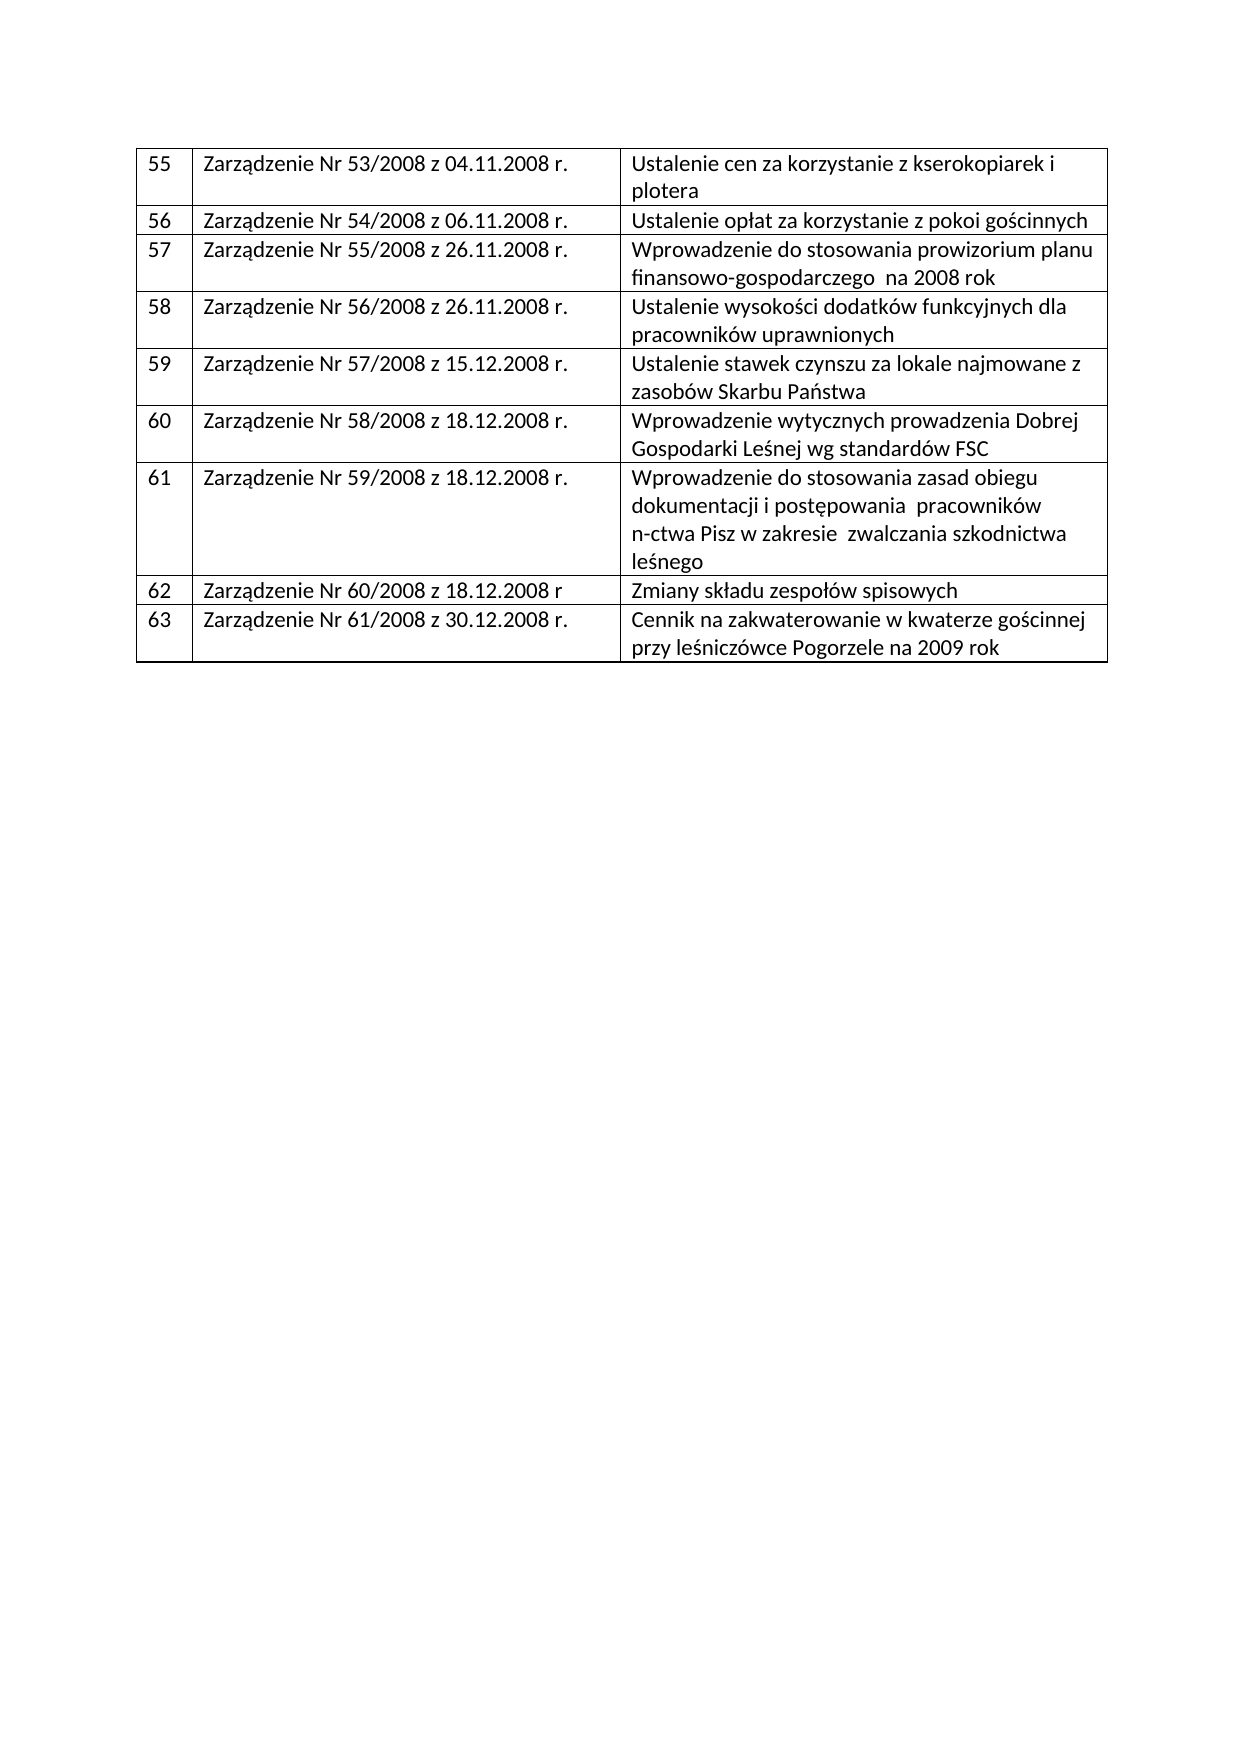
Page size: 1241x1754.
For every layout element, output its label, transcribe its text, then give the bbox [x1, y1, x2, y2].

table_cell 63 [137, 605, 192, 661]
table_cell Zarządzenie Nr 59/2008 z 18.12.2008 r. [193, 463, 620, 575]
table_cell Wprowadzenie do stosowania zasad obiegu dokumentacji i postępowania pracowników n-ctwa Pisz w zakresie zwalczania szkodnictwa leśnego [621, 463, 1107, 575]
table_cell Zarządzenie Nr 56/2008 z 26.11.2008 r. [193, 292, 620, 348]
table_cell Zarządzenie Nr 58/2008 z 18.12.2008 r. [193, 406, 620, 462]
table_cell 56 [137, 206, 192, 234]
table_cell 55 [137, 149, 192, 205]
table_cell Ustalenie cen za korzystanie z kserokopiarek i plotera [621, 149, 1107, 205]
table_cell Ustalenie stawek czynszu za lokale najmowane z zasobów Skarbu Państwa [621, 349, 1107, 405]
table_cell Zarządzenie Nr 54/2008 z 06.11.2008 r. [193, 206, 620, 234]
table_cell 58 [137, 292, 192, 348]
table_cell 57 [137, 235, 192, 291]
table_cell Zarządzenie Nr 57/2008 z 15.12.2008 r. [193, 349, 620, 405]
table_cell Wprowadzenie do stosowania prowizorium planu finansowo-gospodarczego na 2008 rok [621, 235, 1107, 291]
table_cell 62 [137, 576, 192, 604]
table_cell Cennik na zakwaterowanie w kwaterze gościnnej przy leśniczówce Pogorzele na 2009 rok [621, 605, 1107, 661]
table_cell Ustalenie opłat za korzystanie z pokoi gościnnych [621, 206, 1107, 234]
table_cell 60 [137, 406, 192, 462]
table_cell 61 [137, 463, 192, 575]
table_cell Ustalenie wysokości dodatków funkcyjnych dla pracowników uprawnionych [621, 292, 1107, 348]
table_cell 59 [137, 349, 192, 405]
table_cell Wprowadzenie wytycznych prowadzenia Dobrej Gospodarki Leśnej wg standardów FSC [621, 406, 1107, 462]
table_cell Zarządzenie Nr 61/2008 z 30.12.2008 r. [193, 605, 620, 661]
table_cell Zarządzenie Nr 53/2008 z 04.11.2008 r. [193, 149, 620, 205]
table_cell Zarządzenie Nr 55/2008 z 26.11.2008 r. [193, 235, 620, 291]
table_cell Zmiany składu zespołów spisowych [621, 576, 1107, 604]
table_cell Zarządzenie Nr 60/2008 z 18.12.2008 r [193, 576, 620, 604]
